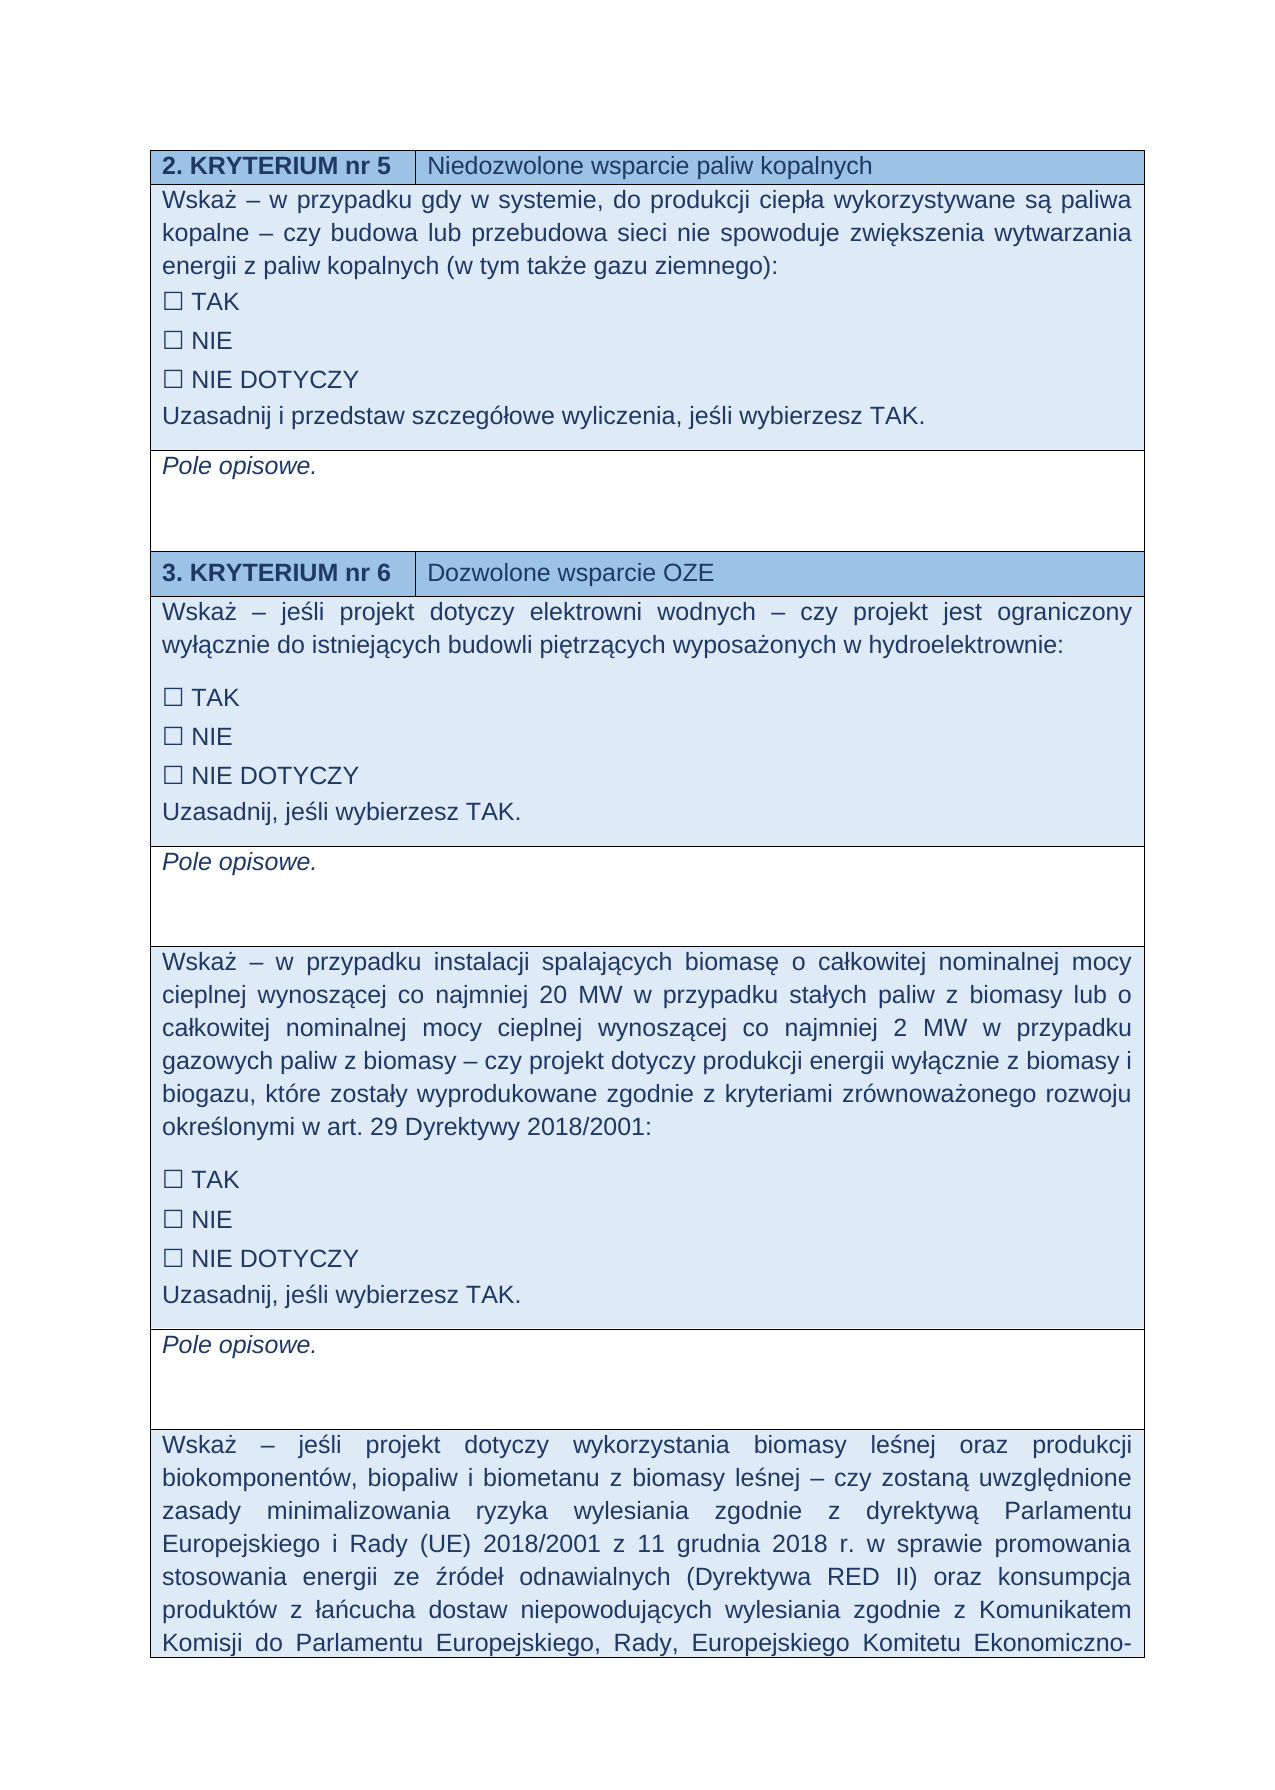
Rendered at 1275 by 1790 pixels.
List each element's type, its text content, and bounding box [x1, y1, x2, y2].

table_cell Dozwolone wsparcie OZE [416, 552, 1144, 596]
table_cell Wskaż – w przypadku gdy w systemie, do produkcji ciepła wykorzystywane są paliwa kopalne – czy budowa lub przebudowa sieci nie spowoduje zwiększenia wytwarzania energii z paliw kopalnych (w tym także gazu ziemnego): ☐ TAK ☐ NIE ☐ NIE DOTYCZY Uzasadnij i przedstaw szczegółowe wyliczenia, jeśli wybierzesz TAK. [151, 185, 1144, 450]
table_cell 3. KRYTERIUM nr 6 [151, 552, 415, 596]
table_cell Pole opisowe. [151, 847, 1144, 946]
table_cell Pole opisowe. [151, 1330, 1144, 1429]
table_cell Wskaż – jeśli projekt dotyczy elektrowni wodnych – czy projekt jest ograniczony wyłącznie do istniejących budowli piętrzących wyposażonych w hydroelektrownie: ☐ TAK ☐ NIE ☐ NIE DOTYCZY Uzasadnij, jeśli wybierzesz TAK. [151, 597, 1144, 846]
table_cell Wskaż – w przypadku instalacji spalających biomasę o całkowitej nominalnej mocy cieplnej wynoszącej co najmniej 20 MW w przypadku stałych paliw z biomasy lub o całkowitej nominalnej mocy cieplnej wynoszącej co najmniej 2 MW w przypadku gazowych paliw z biomasy – czy projekt dotyczy produkcji energii wyłącznie z biomasy i biogazu, które zostały wyprodukowane zgodnie z kryteriami zrównoważonego rozwoju określonymi w art. 29 Dyrektywy 2018/2001: ☐ TAK ☐ NIE ☐ NIE DOTYCZY Uzasadnij, jeśli wybierzesz TAK. [151, 947, 1144, 1328]
table_cell 2. KRYTERIUM nr 5 [151, 151, 415, 184]
table_cell Niedozwolone wsparcie paliw kopalnych [416, 151, 1144, 184]
table_cell Pole opisowe. [151, 451, 1144, 551]
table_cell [151, 1430, 1144, 1657]
